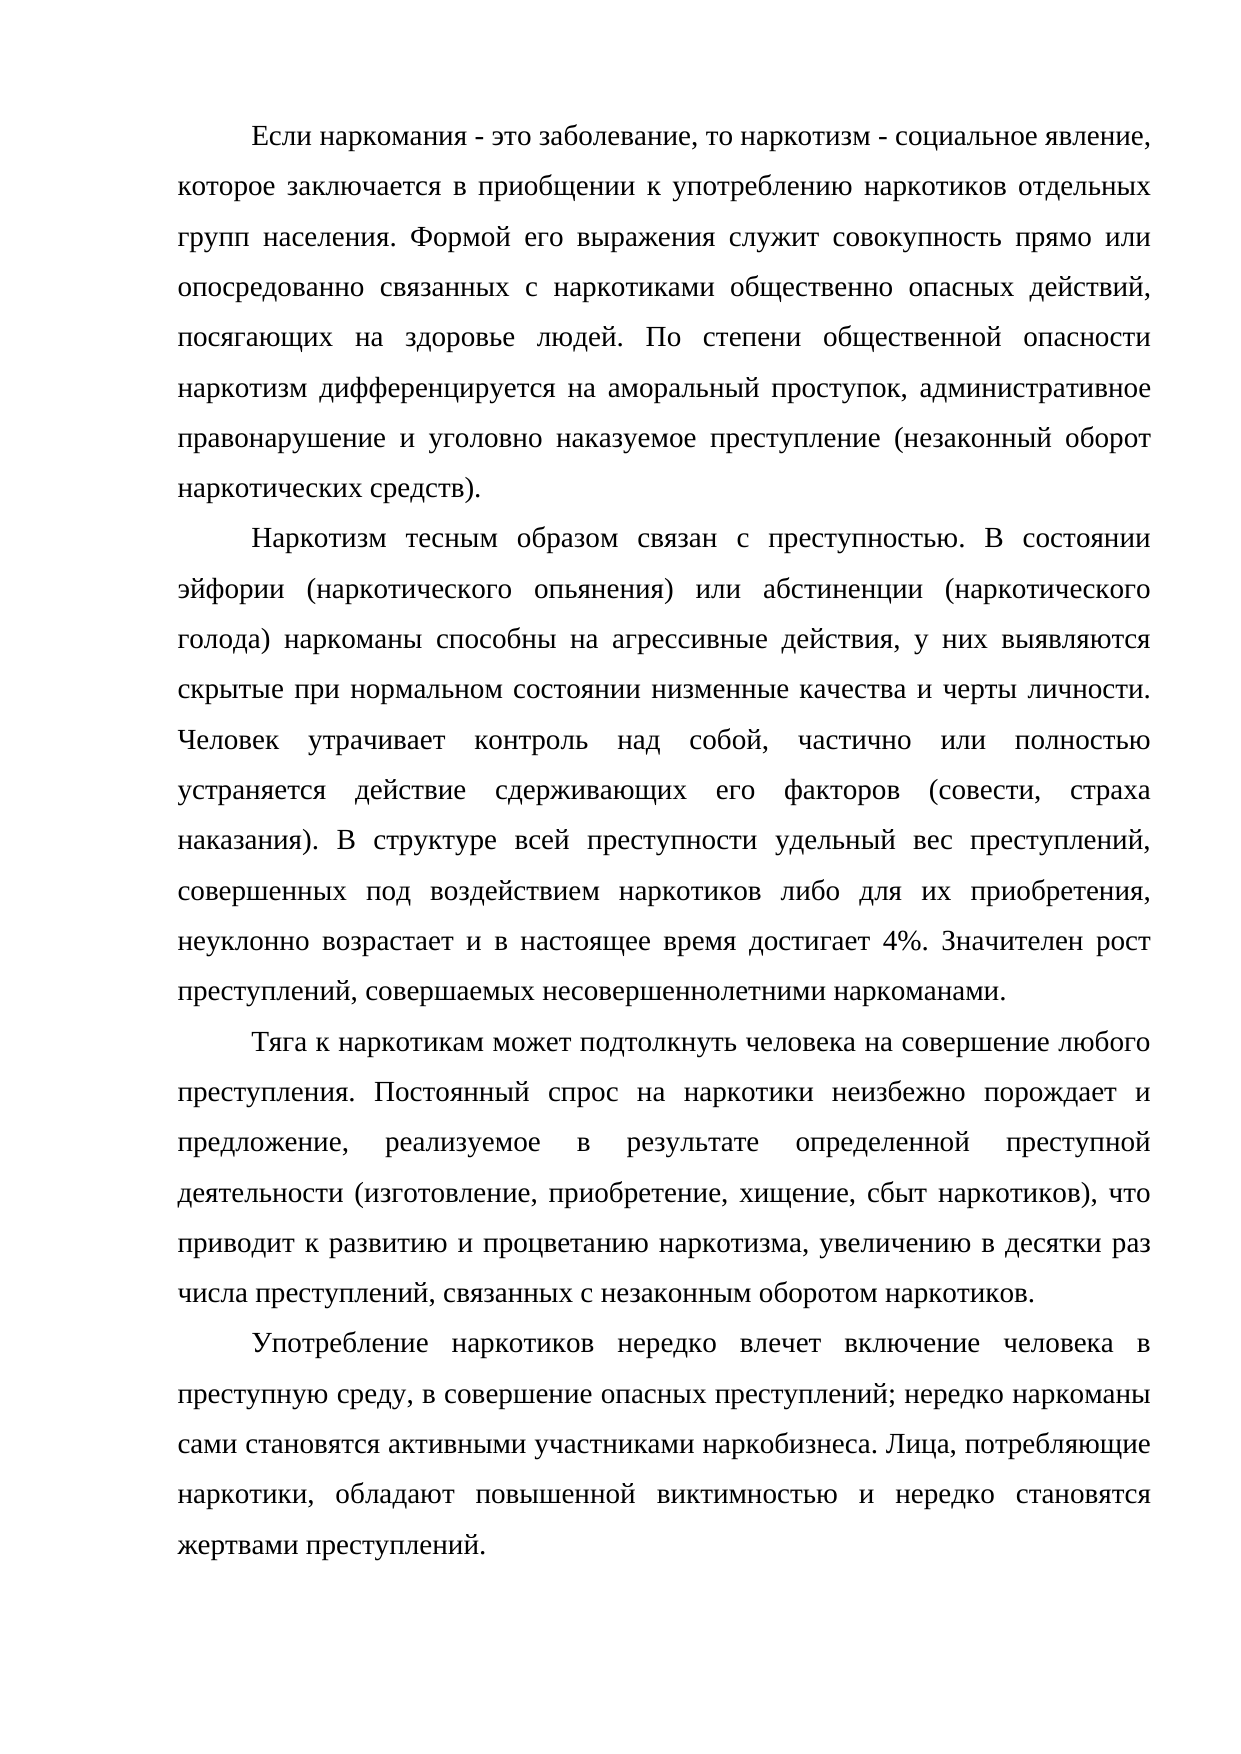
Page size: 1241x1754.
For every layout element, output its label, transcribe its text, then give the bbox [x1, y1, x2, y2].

text Если наркомания - это заболевание, то наркотизм - социальное явление, которое заключается в приобщении к употреблению наркотиков отдельных групп населения. Формой его выражения служит совокупность прямо или опосредованно связанных с наркотиками общественно опасных действий, посягающих на здоровье людей. По степени общественной опасности наркотизм дифференцируется на аморальный проступок, административное правонарушение и уголовно наказуемое преступление (незаконный оборот наркотических средств). [177, 118, 1152, 504]
text Наркотизм тесным образом связан с преступностью. В состоянии эйфории (наркотического опьянения) или абстиненции (наркотического голода) наркоманы способны на агрессивные действия, у них выявляются скрытые при нормальном состоянии низменные качества и черты личности. Человек утрачивает контроль над собой, частично или полностью устраняется действие сдерживающих его факторов (совести, страха наказания). В структуре всей преступности удельный вес преступлений, совершенных под воздействием наркотиков либо для их приобретения, неуклонно возрастает и в настоящее время достигает 4%. Значителен рост преступлений, совершаемых несовершеннолетними наркоманами. [177, 521, 1152, 1007]
text Употребление наркотиков нередко влечет включение человека в преступную среду, в совершение опасных преступлений; нередко наркоманы сами становятся активными участниками наркобизнеса. Лица, потребляющие наркотики, обладают повышенной виктимностью и нередко становятся жертвами преступлений. [177, 1326, 1152, 1560]
text Тяга к наркотикам может подтолкнуть человека на совершение любого преступления. Постоянный спрос на наркотики неизбежно порождает и предложение, реализуемое в результате определенной преступной деятельности (изготовление, приобретение, хищение, сбыт наркотиков), что приводит к развитию и процветанию наркотизма, увеличению в десятки раз числа преступлений, связанных с незаконным оборотом наркотиков. [177, 1024, 1152, 1309]
